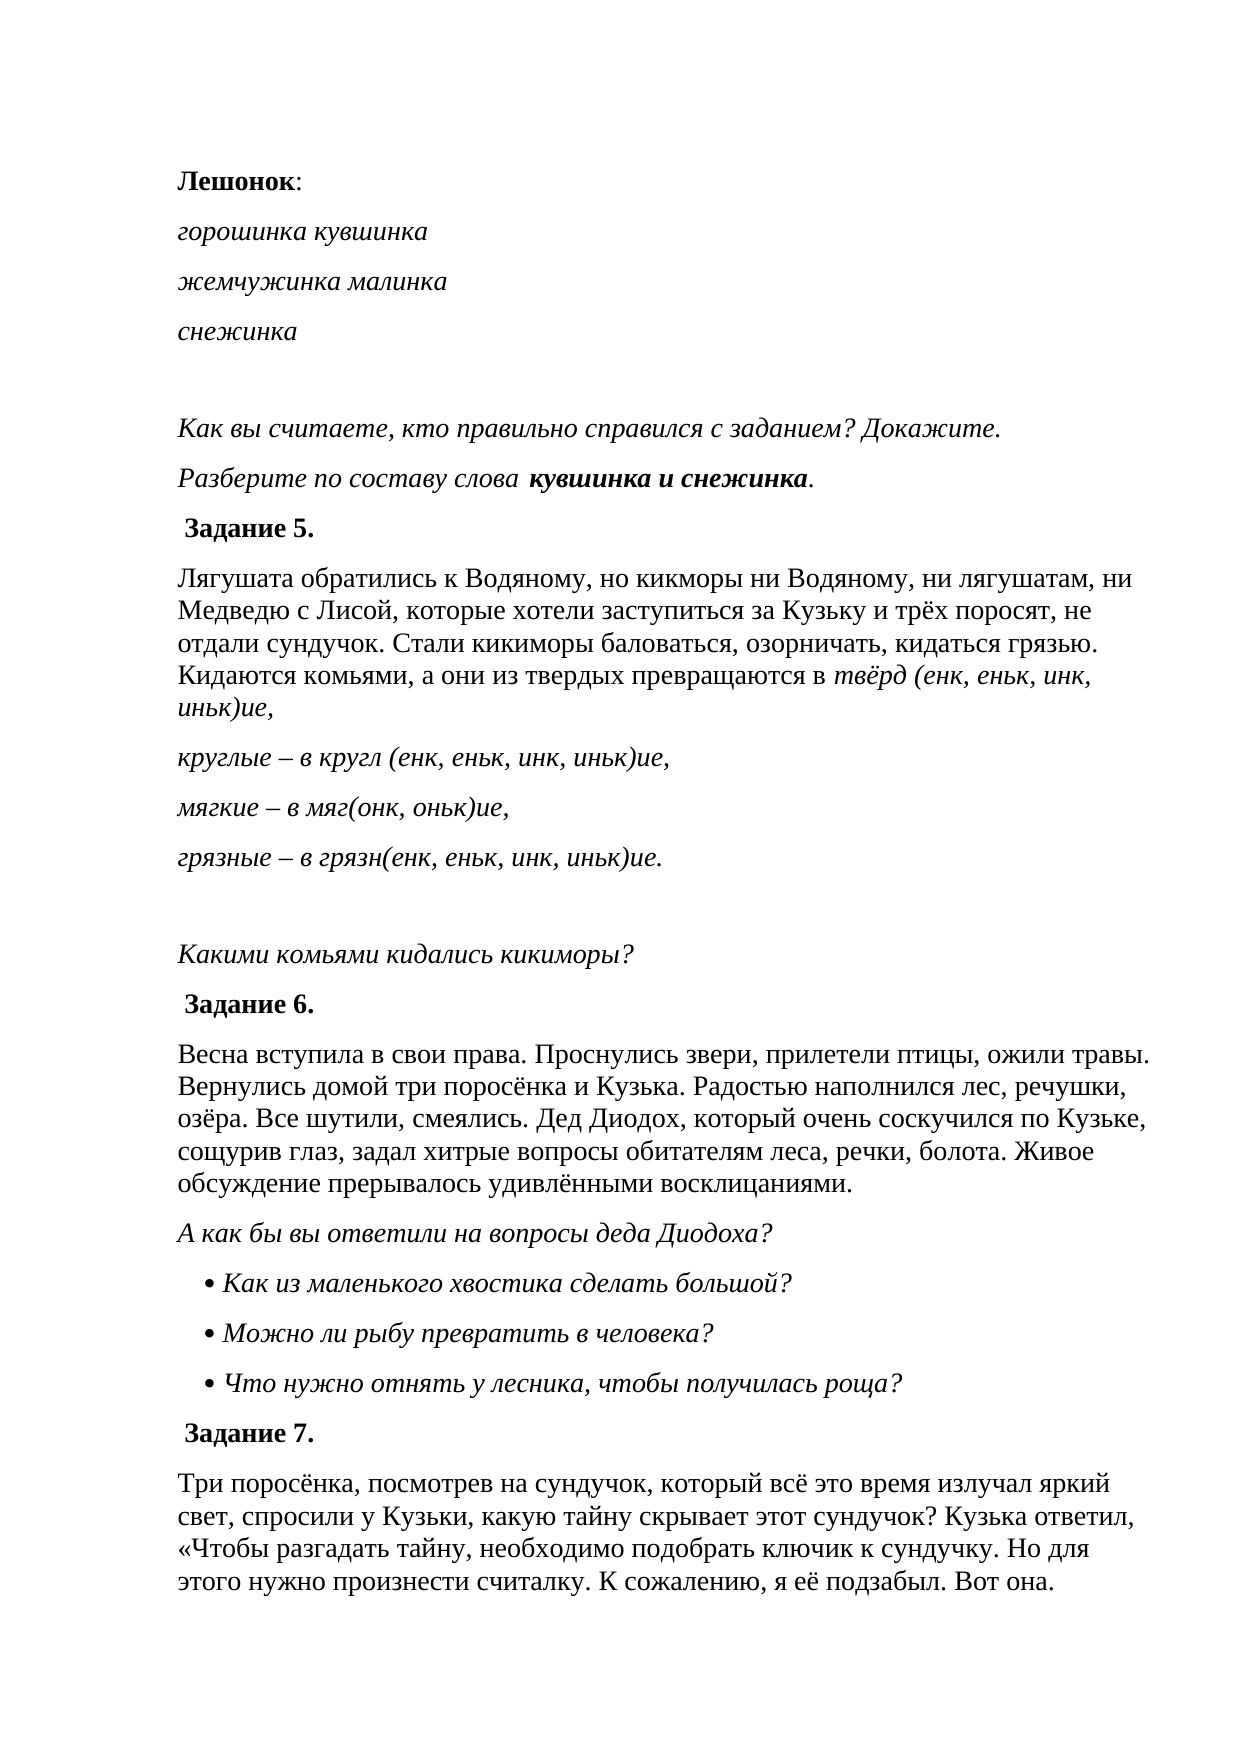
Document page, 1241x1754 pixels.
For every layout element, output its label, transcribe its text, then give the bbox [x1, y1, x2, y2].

text Можно ли рыбу превратить в человека? [177, 1316, 1152, 1349]
text круглые – в кругл (енк, еньк, инк, иньк)ие, [177, 740, 1152, 773]
text Задание 5. [177, 511, 1152, 543]
text горошинка кувшинка [177, 214, 1152, 247]
text Три поросёнка, посмотрев на сундучок, который всё это время излучал яркий свет, спросили у Кузьки, какую тайну скрывает этот сундучок? Кузька ответил, «Чтобы разгадать тайну, необходимо подобрать ключик к сундучку. Но для этого нужно произнести считалку. К сожалению, я её подзабыл. Вот она. [177, 1466, 1152, 1596]
text Как вы считаете, кто правильно справился с заданием? Докажите. [177, 411, 1152, 443]
text Лягушата обратились к Водяному, но кикморы ни Водяному, ни лягушатам, ни Медведю с Лисой, которые хотели заступиться за Кузьку и трёх поросят, не отдали сундучок. Стали кикиморы баловаться, озорничать, кидаться грязью. Кидаются комьями, а они из твердых превращаются в твёрд (енк, еньк, инк, иньк)ие, [177, 561, 1152, 723]
text Какими комьями кидались кикиморы? [177, 937, 1152, 969]
text мягкие – в мяг(онк, оньк)ие, [177, 790, 1152, 823]
text Лешонок: [177, 164, 1152, 197]
text грязные – в грязн(енк, еньк, инк, иньк)ие. [177, 840, 1152, 873]
text Весна вступила в свои права. Проснулись звери, прилетели птицы, ожили травы. Вернулись домой три поросёнка и Кузька. Радостью наполнился лес, речушки, озёра. Все шутили, смеялись. Дед Диодох, который очень соскучился по Кузьке, сощурив глаз, задал хитрые вопросы обитателям леса, речки, болота. Живое обсуждение прерывалось удивлёнными восклицаниями. [177, 1037, 1152, 1199]
text снежинка [177, 314, 1152, 347]
text Что нужно отнять у лесника, чтобы получилась роща? [177, 1366, 1152, 1399]
text Задание 6. [177, 987, 1152, 1019]
text Как из маленького хвостика сделать большой? [177, 1266, 1152, 1299]
text Разберите по составу слова кувшинка и снежинка. [177, 461, 1152, 493]
text жемчужинка малинка [177, 264, 1152, 297]
text Задание 7. [177, 1416, 1152, 1449]
text А как бы вы ответили на вопросы деда Диодоха? [177, 1216, 1152, 1249]
